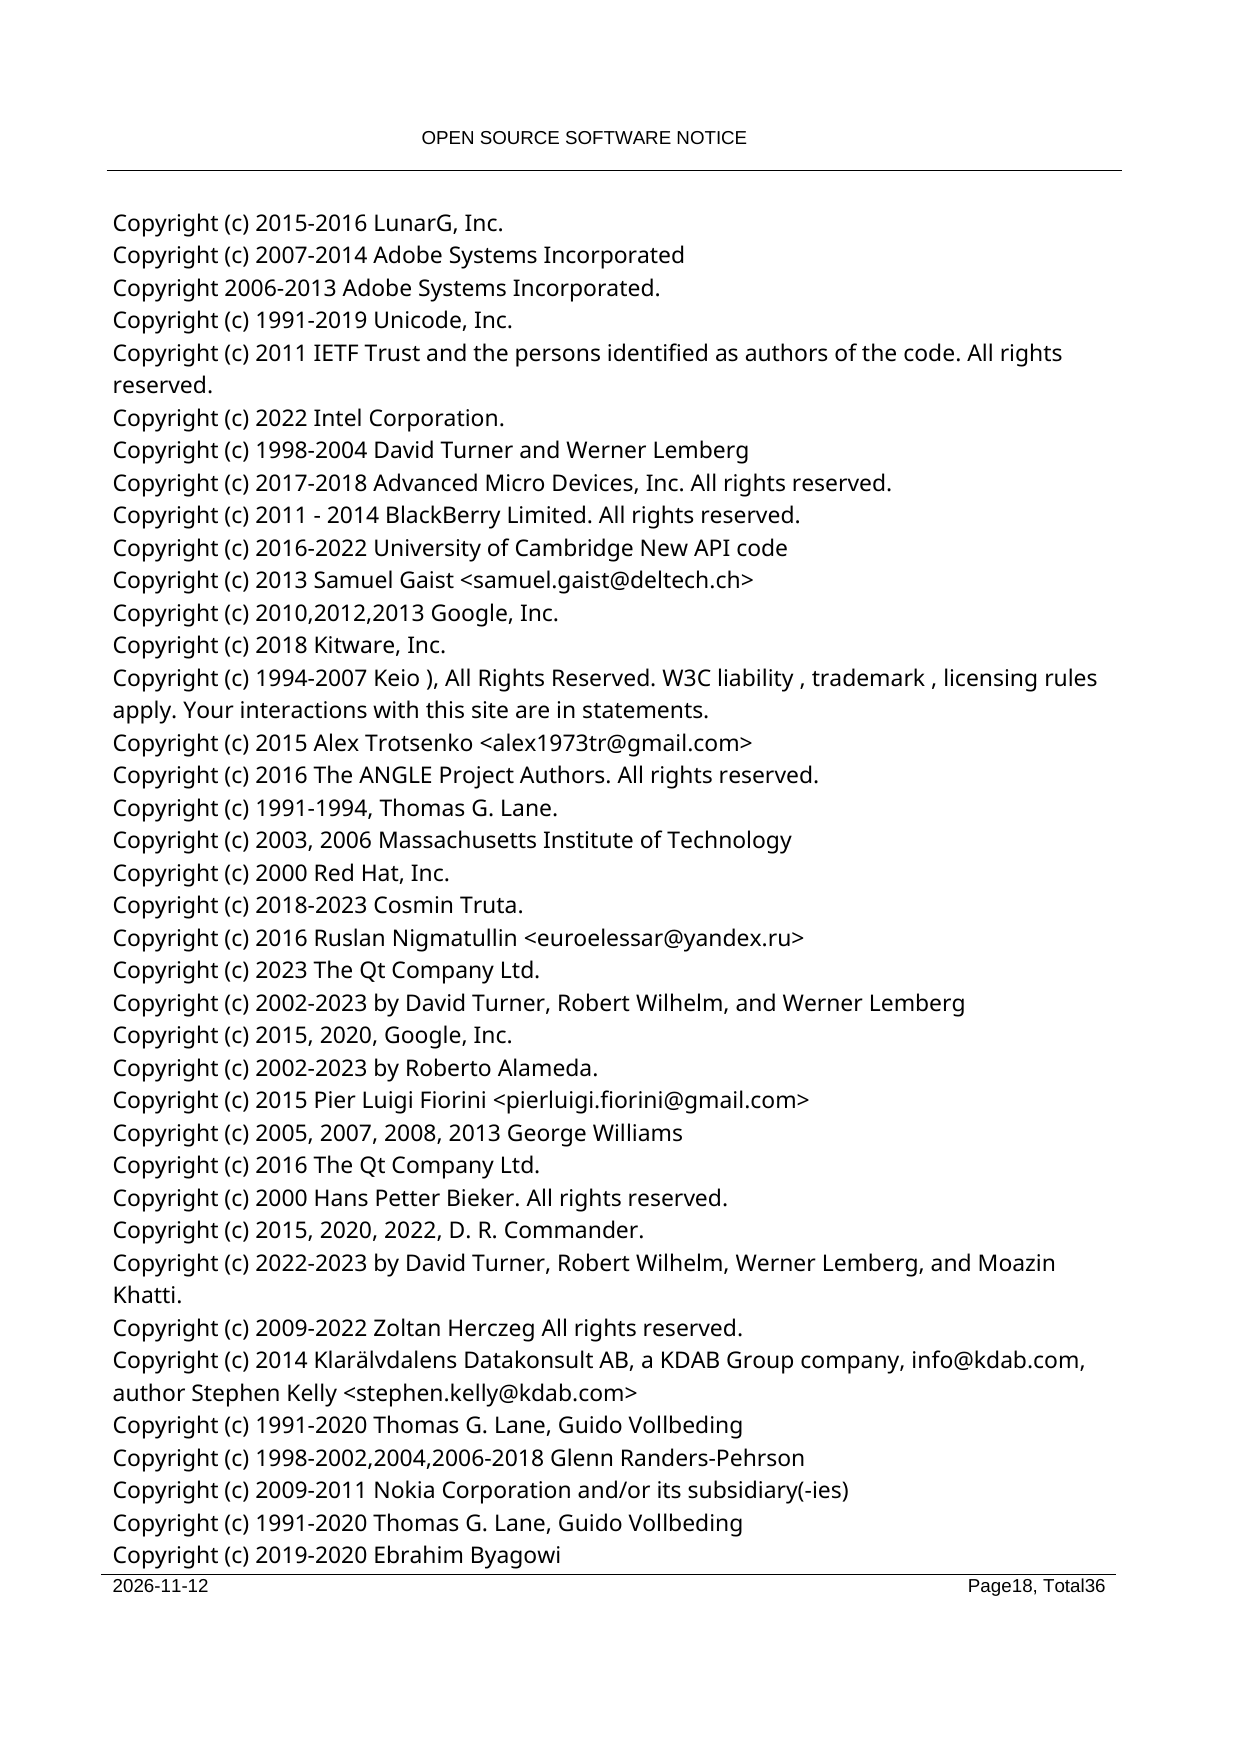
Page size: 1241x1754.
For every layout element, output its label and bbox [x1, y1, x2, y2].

text [112, 206, 1128, 1571]
